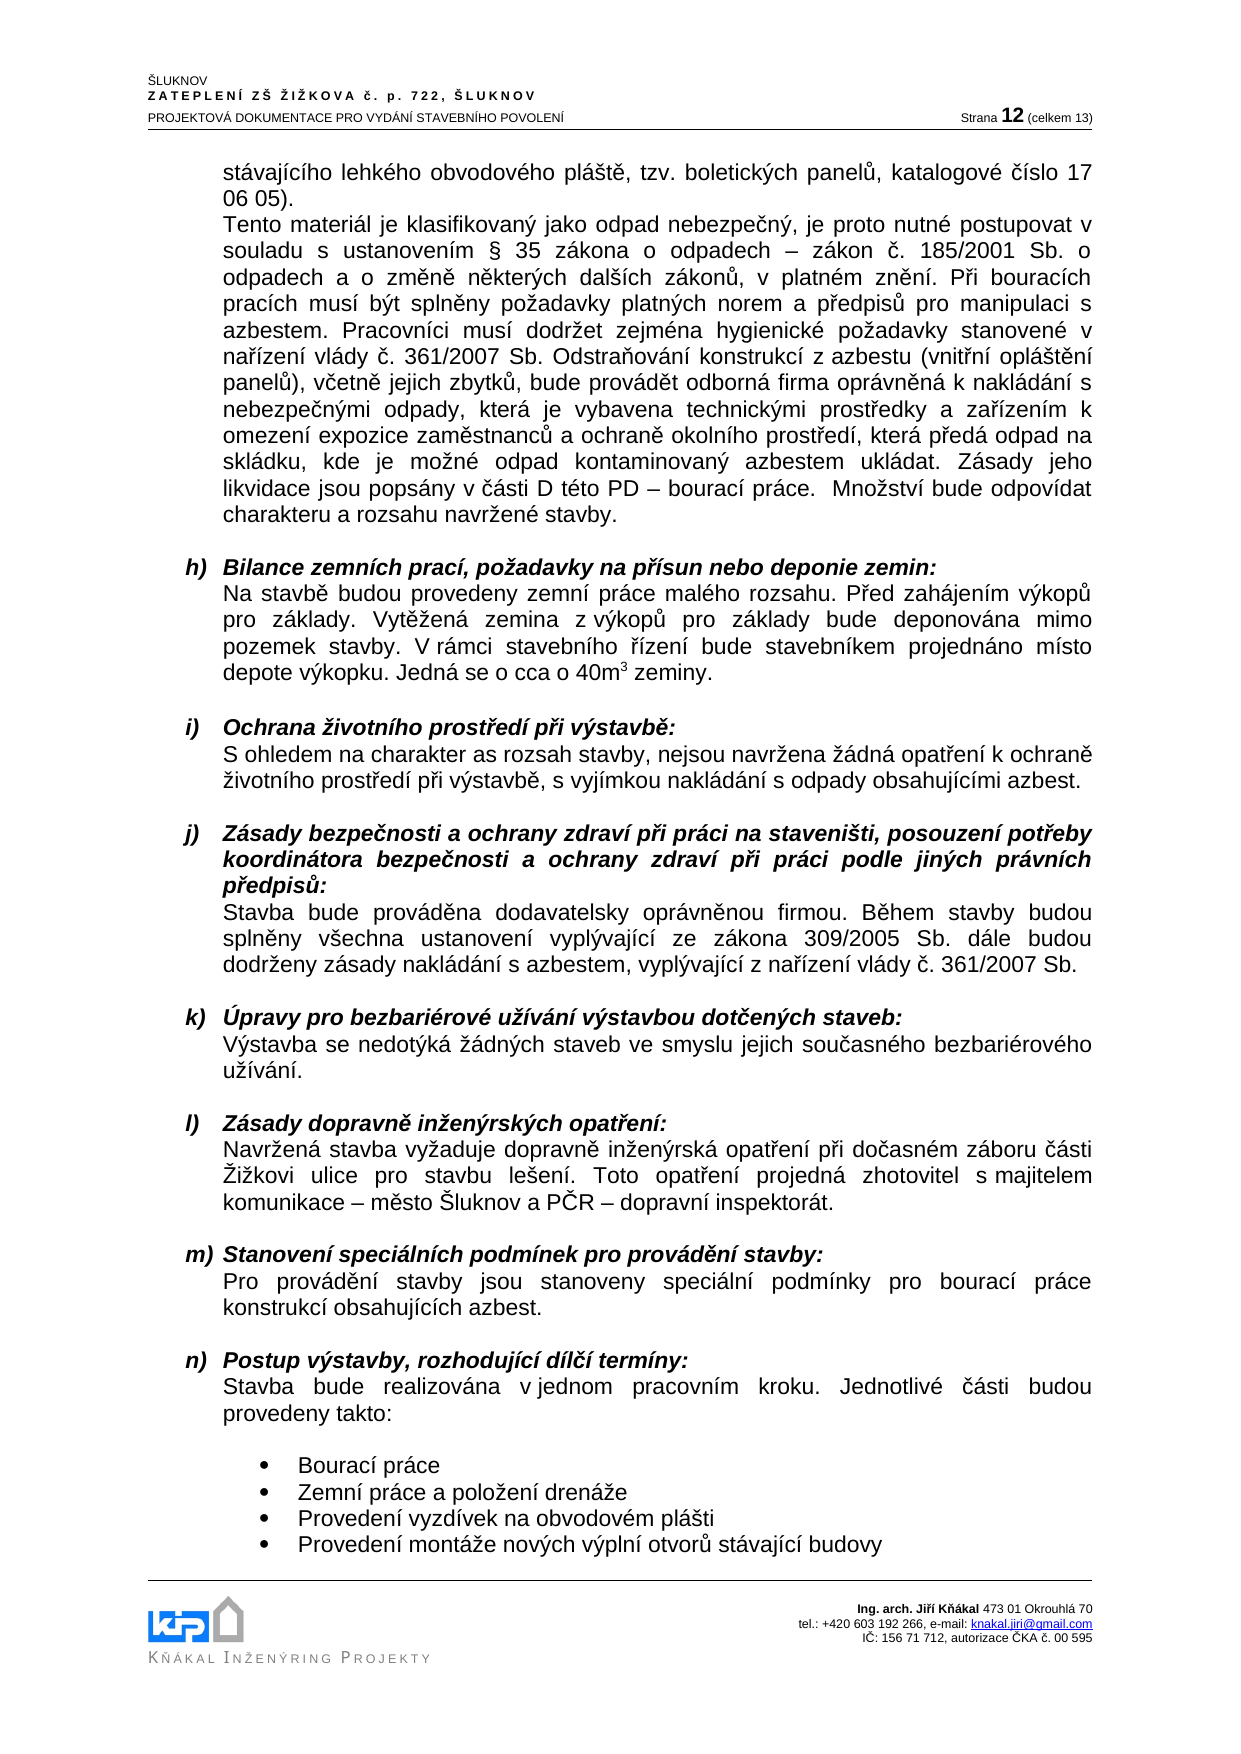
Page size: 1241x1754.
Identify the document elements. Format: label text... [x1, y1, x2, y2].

list Zásady bezpečnosti a ochrany zdraví při práci na staveništi, posouzení potřeby koordinátora bezpečnosti a ochrany zdraví při práci podle jiných právních předpisů: [185, 820, 1092, 899]
text Tento materiál je klasifikovaný jako odpad nebezpečný, je proto nutné postupovat v souladu s ustanovením § 35 zákona o odpadech – zákon č. 185/2001 Sb. o odpadech a o změně některých dalších zákonů, v platném znění. Při bouracích pracích musí být splněny požadavky platných norem a předpisů pro manipulaci s azbestem. Pracovníci musí dodržet zejména hygienické požadavky stanovené v nařízení vlády č. 361/2007 Sb. Odstraňování konstrukcí z azbestu (vnitřní opláštění panelů), včetně jejich zbytků, bude provádět odborná firma oprávněná k nakládání s nebezpečnými odpady, která je vybavena technickými prostředky a zařízením k omezení expozice zaměstnanců a ochraně okolního prostředí, která předá odpad na skládku, kde je možné odpad kontaminovaný azbestem ukládat. Zásady jeho likvidace jsou popsány v části D této PD – bourací práce. Množství bude odpovídat charakteru a rozsahu navržené stavby. [223, 211, 1092, 527]
list Zemní práce a položení drenáže [260, 1478, 1092, 1505]
list Zásady dopravně inženýrských opatření: [185, 1109, 1092, 1136]
picture [147, 1594, 245, 1643]
list Bourací práce [260, 1452, 1092, 1478]
list Výstavba se nedotýká žádných staveb ve smyslu jejich současného bezbariérového užívání. [223, 1031, 1092, 1083]
list Úpravy pro bezbariérové užívání výstavbou dotčených staveb: [185, 1004, 1092, 1031]
list Na stavbě budou provedeny zemní práce malého rozsahu. Před zahájením výkopů pro základy. Vytěžená zemina z výkopů pro základy bude deponována mimo pozemek stavby. V rámci stavebního řízení bude stavebníkem projednáno místo depote výkopku. Jedná se o cca o 40m3 zeminy. [223, 580, 1092, 686]
list Stavba bude prováděna dodavatelsky oprávněnou firmou. Během stavby budou splněny všechna ustanovení vyplývající ze zákona 309/2005 Sb. dále budou dodrženy zásady nakládání s azbestem, vyplývající z nařízení vlády č. 361/2007 Sb. [223, 899, 1092, 978]
list Stanovení speciálních podmínek pro provádění stavby: [185, 1241, 1092, 1268]
list Pro provádění stavby jsou stanoveny speciální podmínky pro bourací práce konstrukcí obsahujících azbest. [223, 1268, 1092, 1320]
list Ochrana životního prostředí při výstavbě: [185, 714, 1092, 741]
list Postup výstavby, rozhodující dílčí termíny: [185, 1347, 1092, 1373]
list Navržená stavba vyžaduje dopravně inženýrská opatření při dočasném záboru části Žižkovi ulice pro stavbu lešení. Toto opatření projedná zhotovitel s majitelem komunikace – město Šluknov a PČR – dopravní inspektorát. [223, 1136, 1092, 1215]
list Provedení montáže nových výplní otvorů stávající budovy [260, 1531, 1092, 1558]
text S ohledem na charakter as rozsah stavby, nejsou navržena žádná opatření k ochraně životního prostředí při výstavbě, s vyjímkou nakládání s odpady obsahujícími azbest. [223, 741, 1092, 793]
list Stavba bude realizována v jednom pracovním kroku. Jednotlivé části budou provedeny takto: [223, 1373, 1092, 1426]
list Provedení vyzdívek na obvodovém plášti [260, 1505, 1092, 1531]
list Bilance zemních prací, požadavky na přísun nebo deponie zemin: [185, 554, 1092, 580]
